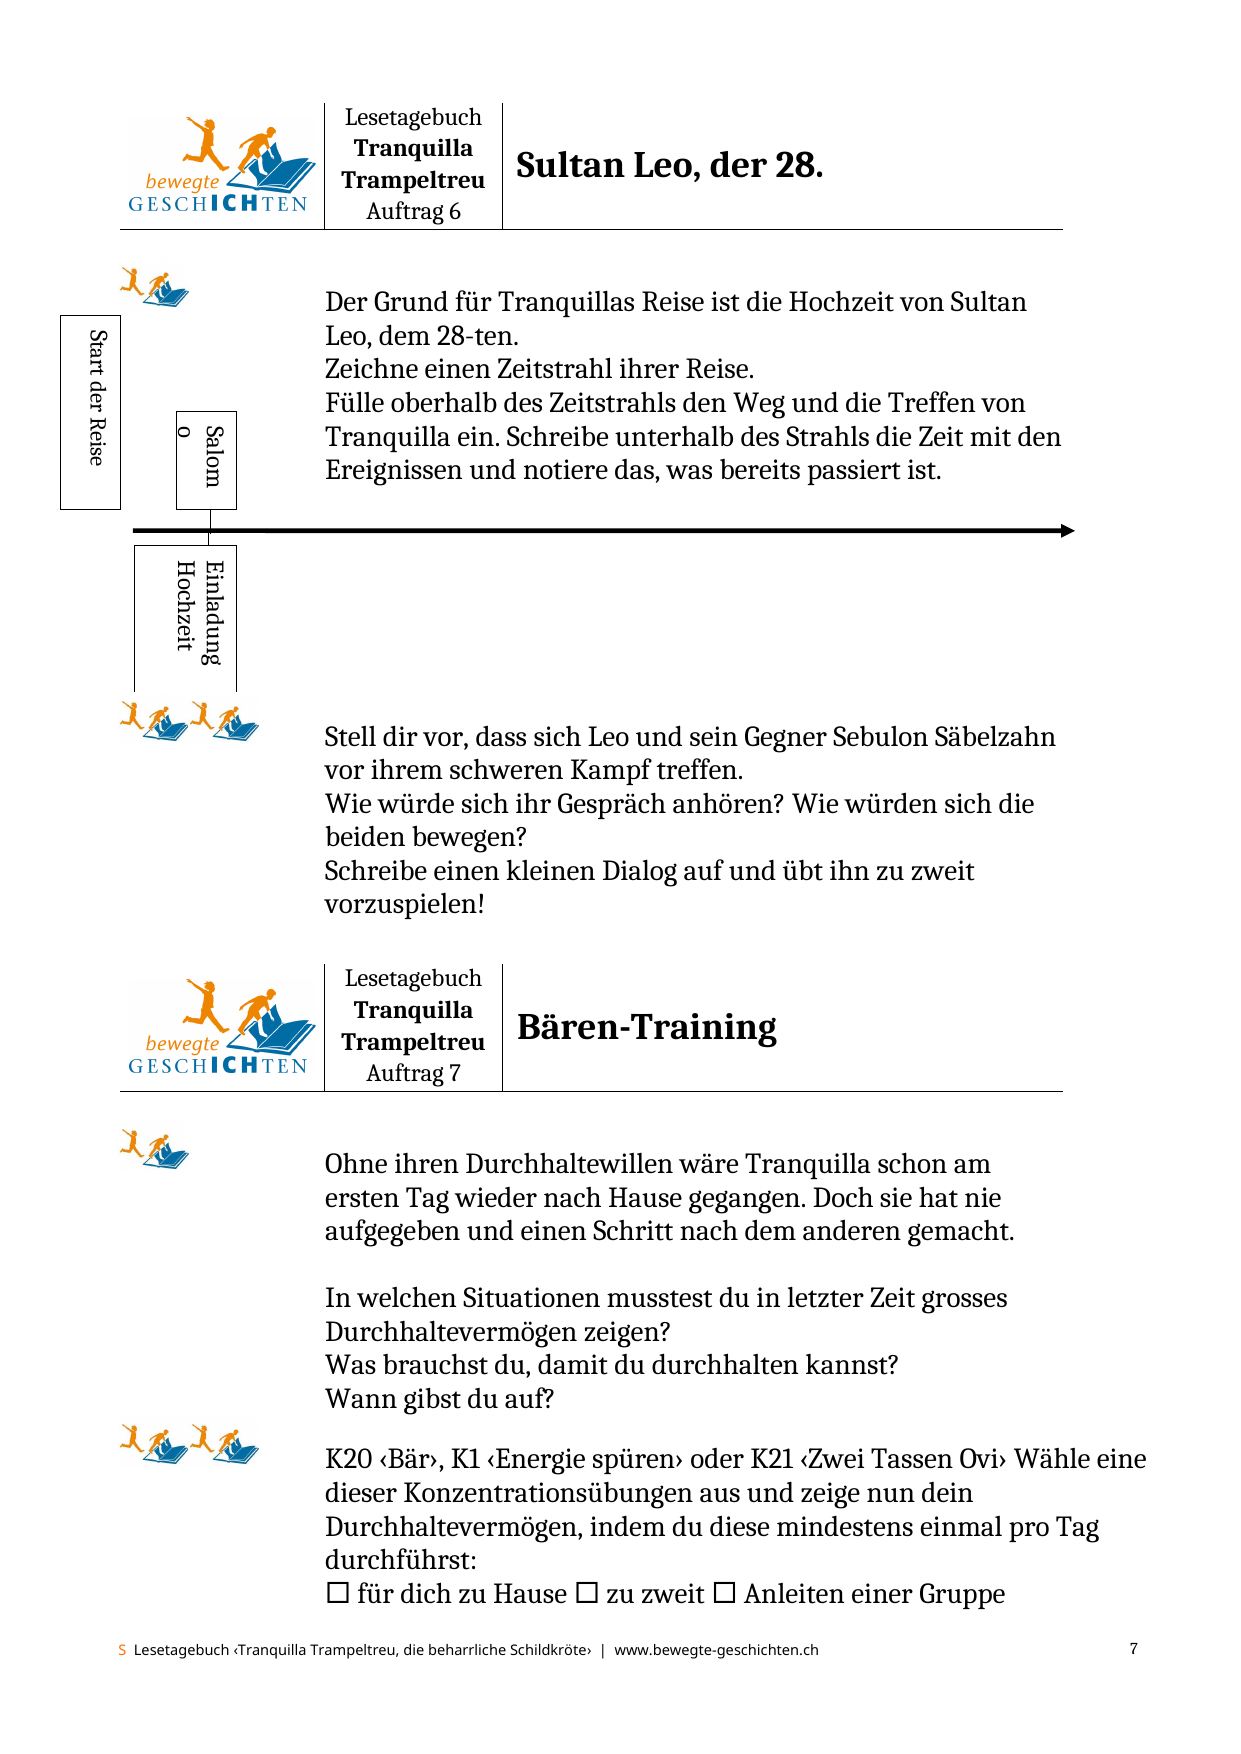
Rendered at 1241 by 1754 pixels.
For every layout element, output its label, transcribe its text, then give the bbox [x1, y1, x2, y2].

picture [118, 692, 259, 746]
table_header Lesetagebuch Tranquilla Trampeltreu Auftrag 7 [325, 964, 502, 1091]
table_header Lesetagebuch Tranquilla Trampeltreu Auftrag 6 [325, 103, 502, 229]
picture [118, 1120, 189, 1174]
table_header Sultan Leo, der 28. [503, 103, 1063, 229]
text Der Grund für Tranquillas Reise ist die Hochzeit von Sultan Leo, dem 28-ten. Zeichne einen Zeitstrahl ihrer Reise. Fülle oberhalb des Zeitstrahls den Weg und die Treffen von Tranquilla ein. Schreibe unterhalb des Strahls die Zeit mit den Ereignissen und notiere das, was bereits passiert ist. [118, 259, 1064, 487]
picture [118, 1415, 259, 1469]
picture [292, 175, 302, 186]
picture [292, 1037, 302, 1048]
picture [118, 258, 189, 312]
picture [129, 117, 316, 211]
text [325, 1577, 1152, 1610]
picture [129, 979, 316, 1073]
text Schreibe einen kleinen Dialog auf und übt ihn zu zweit vorzuspielen! [118, 854, 1064, 921]
table_header Bären-Training [503, 964, 1063, 1091]
text Stell dir vor, dass sich Leo und sein Gegner Sebulon Säbelzahn vor ihrem schweren Kampf treffen. Wie würde sich ihr Gespräch anhören? Wie würden sich die beiden bewegen? [118, 693, 1064, 854]
text Ohne ihren Durchhaltewillen wäre Tranquilla schon am ersten Tag wieder nach Hause gegangen. Doch sie hat nie aufgegeben und einen Schritt nach dem anderen gemacht. In welchen Situationen musstest du in letzter Zeit grosses Durchhaltevermögen zeigen? Was brauchst du, damit du durchhalten kannst? Wann gibst du auf? [118, 1120, 1064, 1416]
table_header [120, 103, 324, 229]
table_header [120, 964, 324, 1091]
text K20 ‹Bär›, K1 ‹Energie spüren› oder K21 ‹Zwei Tassen Ovi› Wähle eine dieser Konzentrationsübungen aus und zeige nun dein Durchhaltevermögen, indem du diese mindestens einmal pro Tag durchführst: [118, 1416, 1152, 1577]
